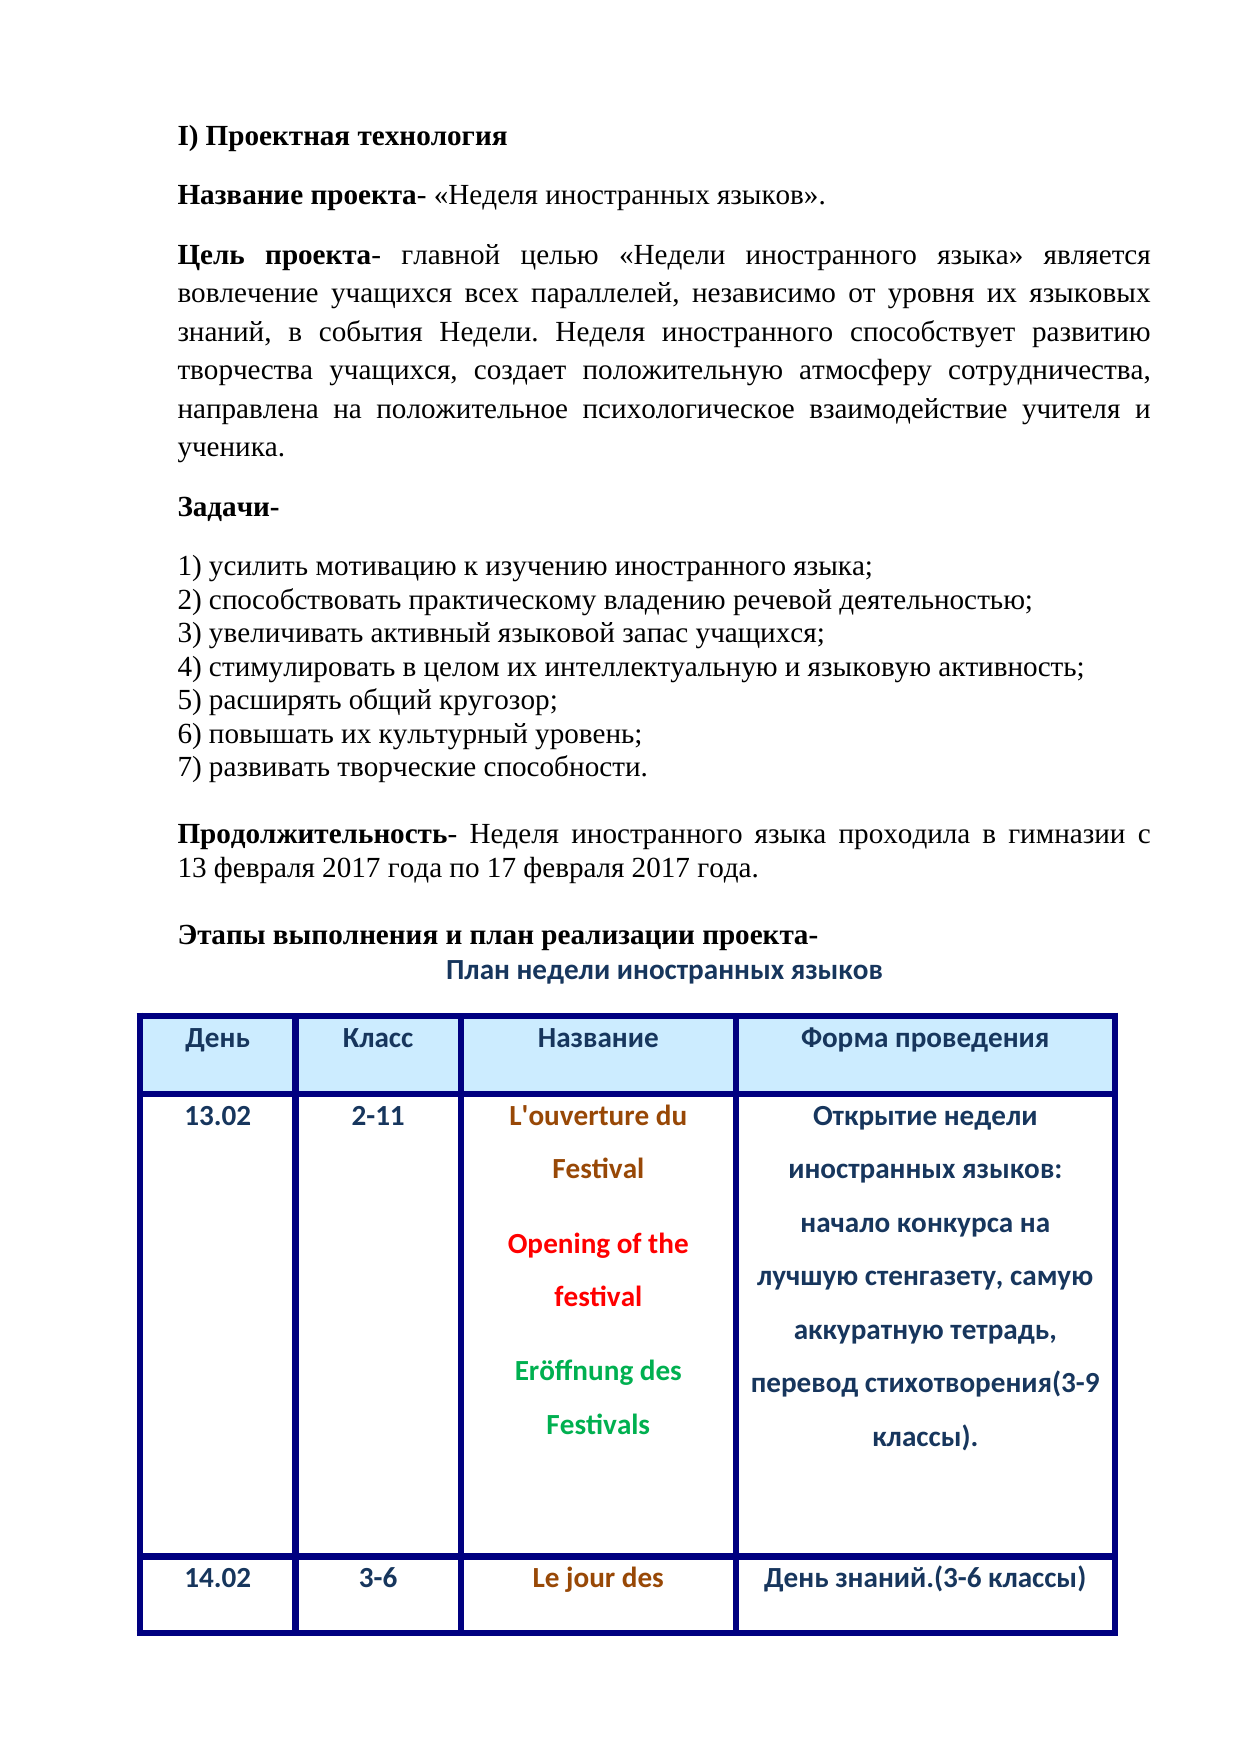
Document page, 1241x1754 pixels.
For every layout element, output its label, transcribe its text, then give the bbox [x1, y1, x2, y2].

table_cell 2-11 [299, 1097, 458, 1553]
text 1) усилить мотивацию к изучению иностранного языка; [177, 548, 1152, 582]
text 7) развивать творческие способности. [177, 749, 1152, 783]
table_cell L'ouverture du Festival Opening of the festival Eröffnung des Festivals [464, 1097, 733, 1553]
table_cell 3-6 [299, 1560, 458, 1629]
table_cell 14.02 [143, 1560, 292, 1629]
text Этапы выполнения и план реализации проекта- [177, 917, 1152, 951]
table_cell 13.02 [143, 1097, 292, 1553]
text План недели иностранных языков [177, 951, 1152, 986]
text Задачи- [177, 489, 1152, 522]
text 4) стимулировать в целом их интеллектуальную и языковую активность; [177, 649, 1152, 682]
table_cell Открытие недели иностранных языков: начало конкурса на лучшую стенгазету, самую аккуратную тетрадь, перевод стихотворения(3-9 классы). [739, 1097, 1112, 1553]
text Продолжительность- Неделя иностранного языка проходила в гимназии с 13 февраля 2017 года по 17 февраля 2017 года. [177, 817, 1152, 884]
text 5) расширять общий кругозор; [177, 682, 1152, 716]
text I) Проектная технология [177, 118, 1152, 152]
table_header День [143, 1019, 292, 1091]
text 2) способствовать практическому владению речевой деятельностью; [177, 582, 1152, 615]
table_header Название [464, 1019, 733, 1091]
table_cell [739, 1560, 1112, 1629]
text Название проекта- «Неделя иностранных языков». [177, 177, 1152, 211]
text Цель проекта- главной целью «Недели иностранного языка» является вовлечение учащихся всех параллелей, независимо от уровня их языковых знаний, в события Недели. Неделя иностранного способствует развитию творчества учащихся, создает положительную атмосферу сотрудничества, направлена на положительное психологическое взаимодействие учителя и ученика. [177, 237, 1152, 463]
table_header Класс [299, 1019, 458, 1091]
table_header Форма проведения [739, 1019, 1112, 1091]
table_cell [464, 1560, 733, 1629]
text 6) повышать их культурный уровень; [177, 716, 1152, 749]
text 3) увеличивать активный языковой запас учащихся; [177, 615, 1152, 649]
